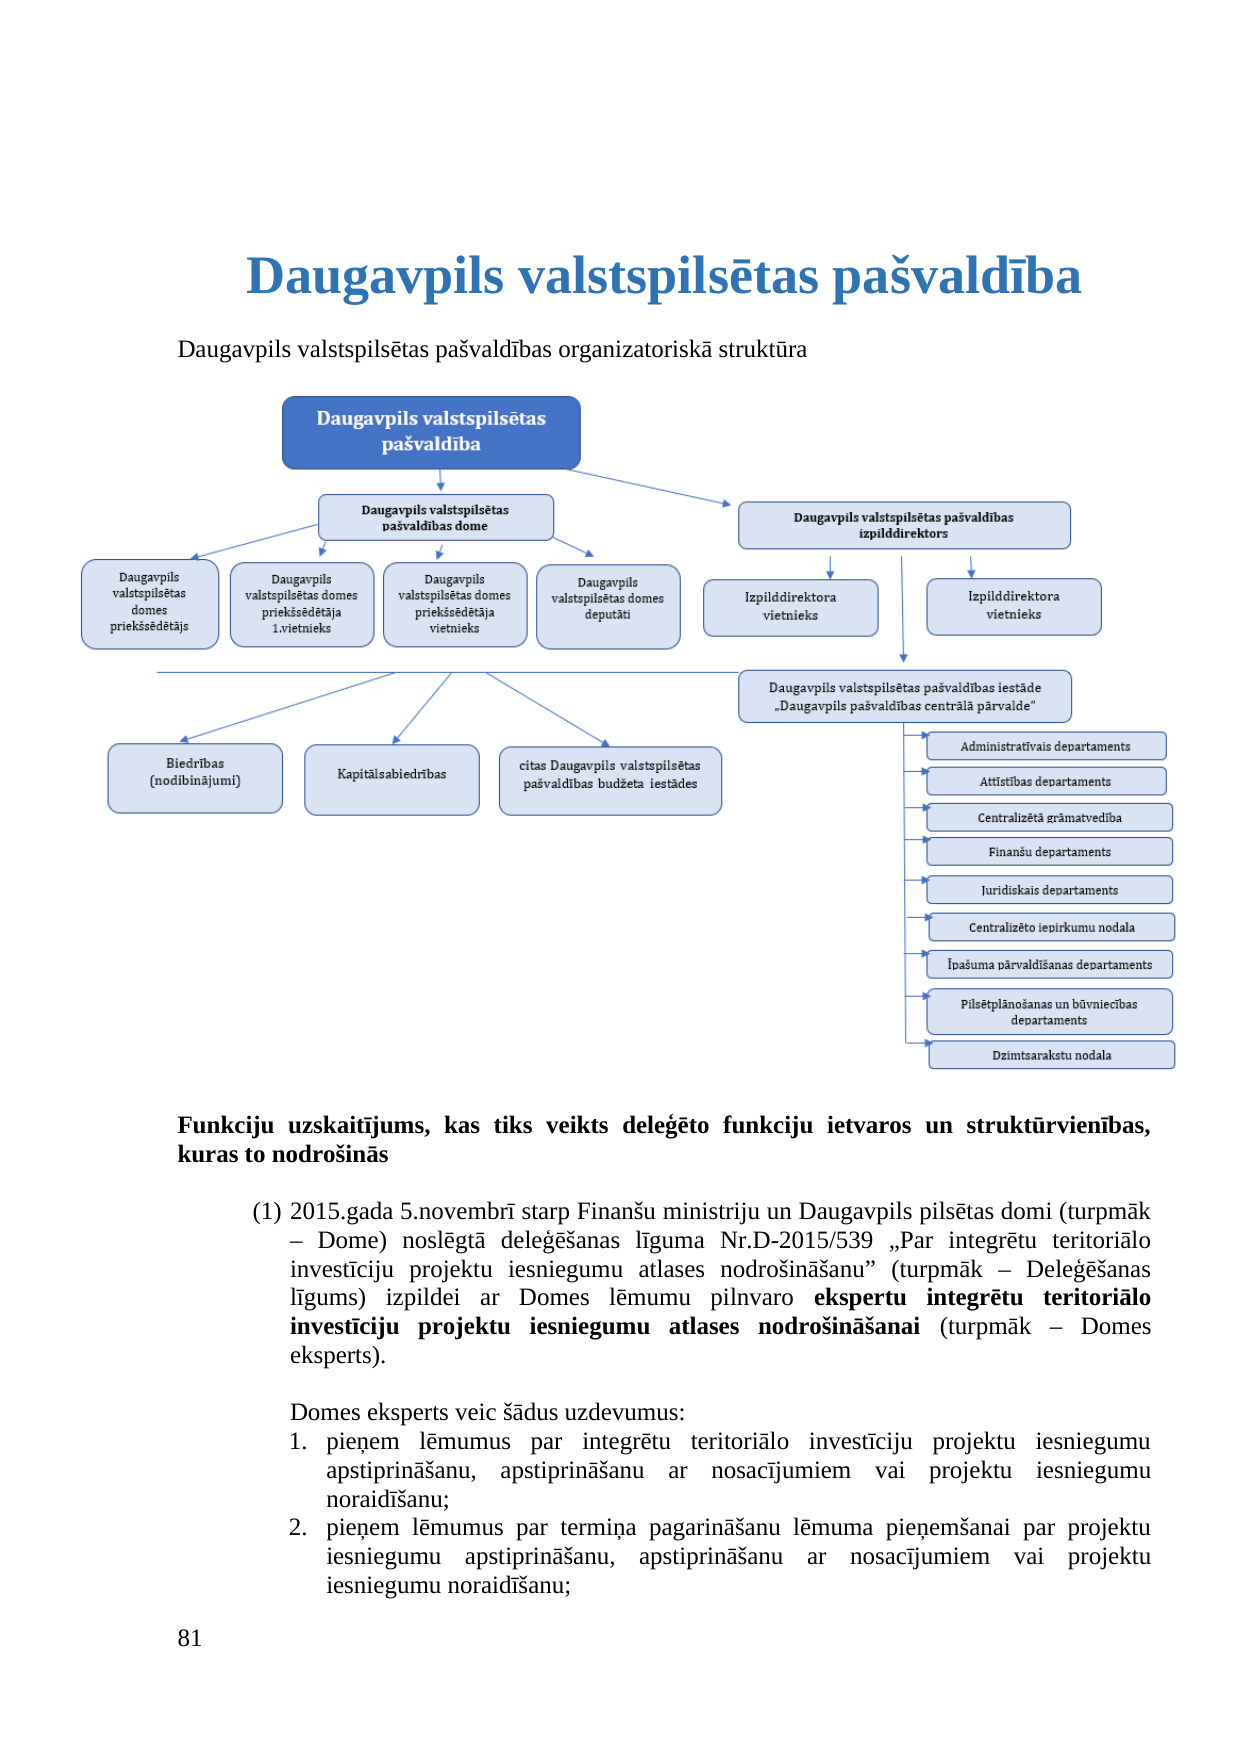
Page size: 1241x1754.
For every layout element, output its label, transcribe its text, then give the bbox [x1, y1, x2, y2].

text Daugavpils valstspilsētas pašvaldības organizatoriskā struktūra [177, 334, 1152, 362]
subtitle Daugavpils valstspilsētas pašvaldība [177, 243, 1152, 305]
list 2015.gada 5.novembrī starp Finanšu ministriju un Daugavpils pilsētas domi (turpmāk – Dome) noslēgtā deleģēšanas līguma Nr.D-2015/539 „Par integrētu teritoriālo investīciju projektu iesniegumu atlases nodrošināšanu” (turpmāk – Deleģēšanas līgums) izpildei ar Domes lēmumu pilnvaro ekspertu integrētu teritoriālo investīciju projektu iesniegumu atlases nodrošināšanai (turpmāk – Domes eksperts). [252, 1196, 1152, 1369]
picture [64, 379, 1182, 1079]
list Domes eksperts veic šādus uzdevumus: [290, 1397, 1152, 1426]
list pieņem lēmumus par integrētu teritoriālo investīciju projektu iesniegumu apstiprināšanu, apstiprināšanu ar nosacījumiem vai projektu iesniegumu noraidīšanu; [288, 1426, 1152, 1512]
text Funkciju uzskaitījums, kas tiks veikts deleģēto funkciju ietvaros un struktūrvienības, kuras to nodrošinās [177, 1110, 1152, 1167]
list pieņem lēmumus par termiņa pagarināšanu lēmuma pieņemšanai par projektu iesniegumu apstiprināšanu, apstiprināšanu ar nosacījumiem vai projektu iesniegumu noraidīšanu; [288, 1512, 1152, 1599]
